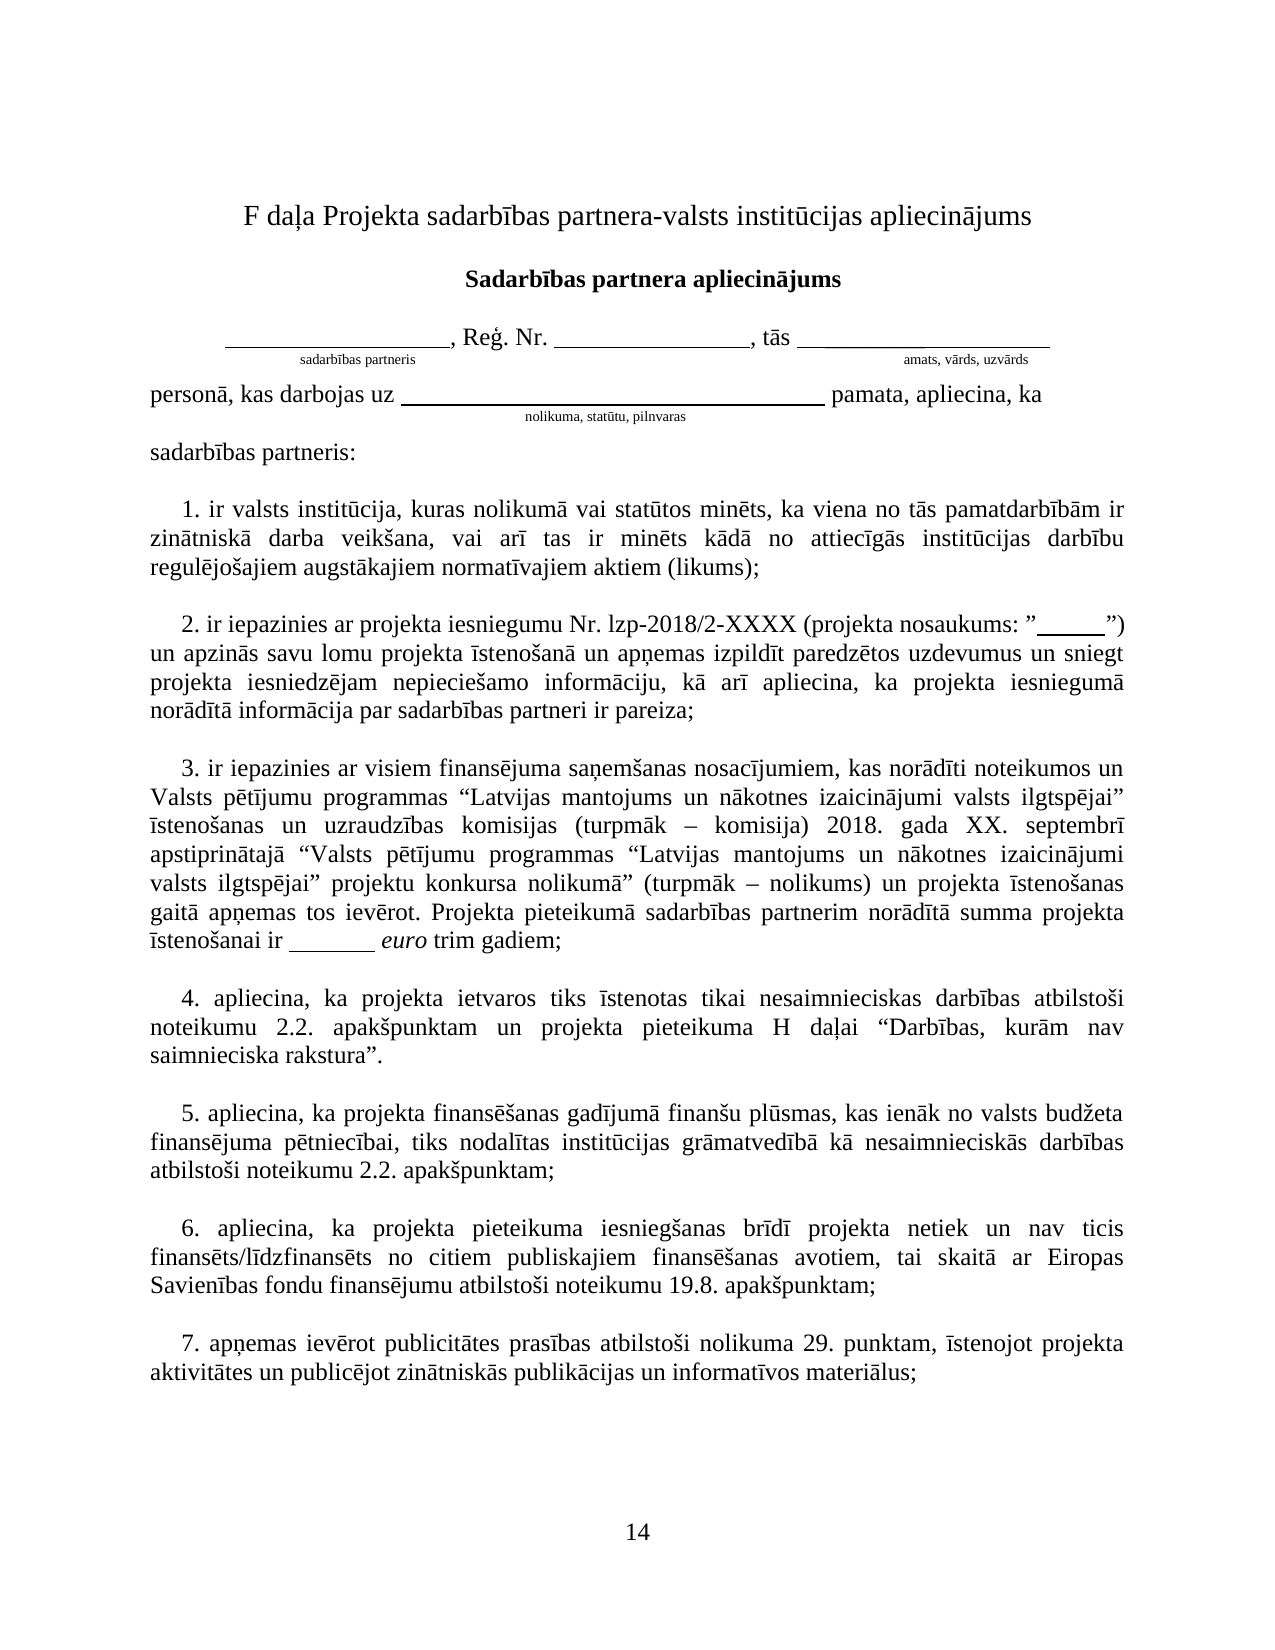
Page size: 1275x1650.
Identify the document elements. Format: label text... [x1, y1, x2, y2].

text , Reģ. Nr. , tās ________ [150, 322, 1125, 351]
subtitle F daļa Projekta sadarbības partnera-valsts institūcijas apliecinājums [150, 198, 1125, 231]
text 4. apliecina, ka projekta ietvaros tiks īstenotas tikai nesaimnieciskas darbības atbilstoši noteikumu 2.2. apakšpunktam un projekta pieteikuma H daļai “Darbības, kurām nav saimnieciska rakstura”. [150, 983, 1125, 1069]
text sadarbības partneris: [150, 437, 1125, 466]
text 6. apliecina, ka projekta pieteikuma iesniegšanas brīdī projekta netiek un nav ticis finansēts/līdzfinansēts no citiem publiskajiem finansēšanas avotiem, tai skaitā ar Eiropas Savienības fondu finansējumu atbilstoši noteikumu 19.8. apakšpunktam; [150, 1213, 1125, 1299]
text sadarbības partneris amats, vārds, uzvārds [150, 351, 1125, 379]
text 7. apņemas ievērot publicitātes prasības atbilstoši nolikuma 29. punktam, īstenojot projekta aktivitātes un publicējot zinātniskās publikācijas un informatīvos materiālus; [150, 1328, 1125, 1386]
text 3. ir iepazinies ar visiem finansējuma saņemšanas nosacījumiem, kas norādīti noteikumos un Valsts pētījumu programmas “Latvijas mantojums un nākotnes izaicinājumi valsts ilgtspējai” īstenošanas un uzraudzības komisijas (turpmāk – komisija) 2018. gada XX. septembrī apstiprinātajā “Valsts pētījumu programmas “Latvijas mantojums un nākotnes izaicinājumi valsts ilgtspējai” projektu konkursa nolikumā” (turpmāk – nolikums) un projekta īstenošanas gaitā apņemas tos ievērot. Projekta pieteikumā sadarbības partnerim norādītā summa projekta īstenošanai ir euro trim gadiem; [150, 753, 1125, 954]
text 5. apliecina, ka projekta finansēšanas gadījumā finanšu plūsmas, kas ienāk no valsts budžeta finansējuma pētniecībai, tiks nodalītas institūcijas grāmatvedībā kā nesaimnieciskās darbības atbilstoši noteikumu 2.2. apakšpunktam; [150, 1098, 1125, 1184]
text Sadarbības partnera apliecinājums [150, 264, 1125, 293]
text personā, kas darbojas uz pamata, apliecina, ka [150, 379, 1125, 408]
text 2. ir iepazinies ar projekta iesniegumu Nr. lzp-2018/2-XXXX (projekta nosaukums: ” ”) un apzinās savu lomu projekta īstenošanā un apņemas izpildīt paredzētos uzdevumus un sniegt projekta iesniedzējam nepieciešamo informāciju, kā arī apliecina, ka projekta iesniegumā norādītā informācija par sadarbības partneri ir pareiza; [150, 609, 1125, 724]
text nolikuma, statūtu, pilnvaras [450, 408, 1125, 437]
text 1. ir valsts institūcija, kuras nolikumā vai statūtos minēts, ka viena no tās pamatdarbībām ir zinātniskā darba veikšana, vai arī tas ir minēts kādā no attiecīgās institūcijas darbību regulējošajiem augstākajiem normatīvajiem aktiem (likums); [150, 494, 1125, 581]
